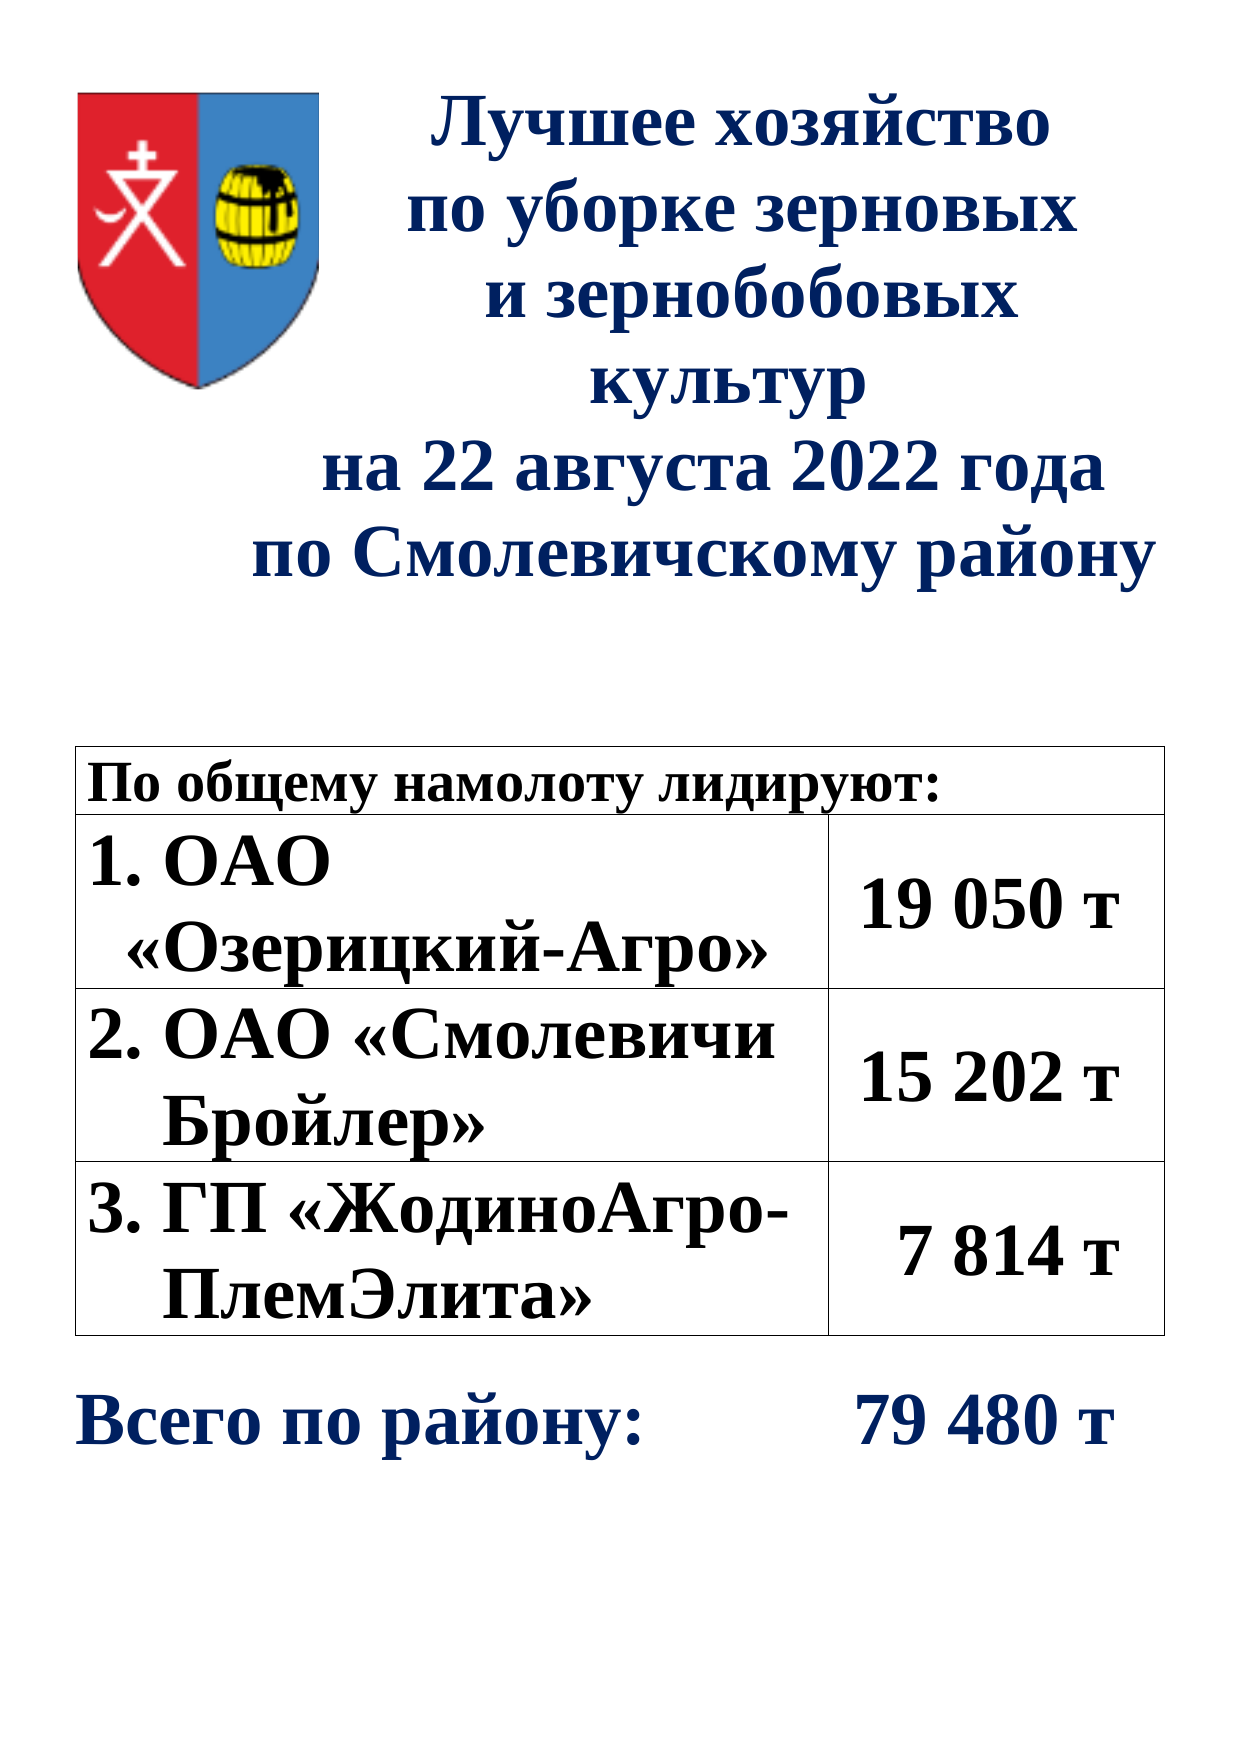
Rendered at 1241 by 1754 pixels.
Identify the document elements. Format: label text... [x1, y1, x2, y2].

table_cell 7 814 т [829, 1162, 1164, 1334]
table_cell 15 202 т [829, 989, 1164, 1161]
text Всего по району: 79 480 т [75, 1374, 1165, 1460]
text Лучшее хозяйство по уборке зерновых и зернобобовых культур на 22 августа 2022 года по Смолевичскому району [75, 75, 1165, 592]
table_cell 19 050 т [829, 815, 1164, 987]
table_cell 2. ОАО «Смолевичи Бройлер» [76, 989, 828, 1161]
table_cell 3. ГП «ЖодиноАгро- ПлемЭлита» [76, 1162, 828, 1334]
picture [75, 92, 318, 385]
table_cell 1. ОАО «Озерицкий-Агро» [76, 815, 828, 987]
table_header По общему намолоту лидируют: [76, 747, 1164, 814]
